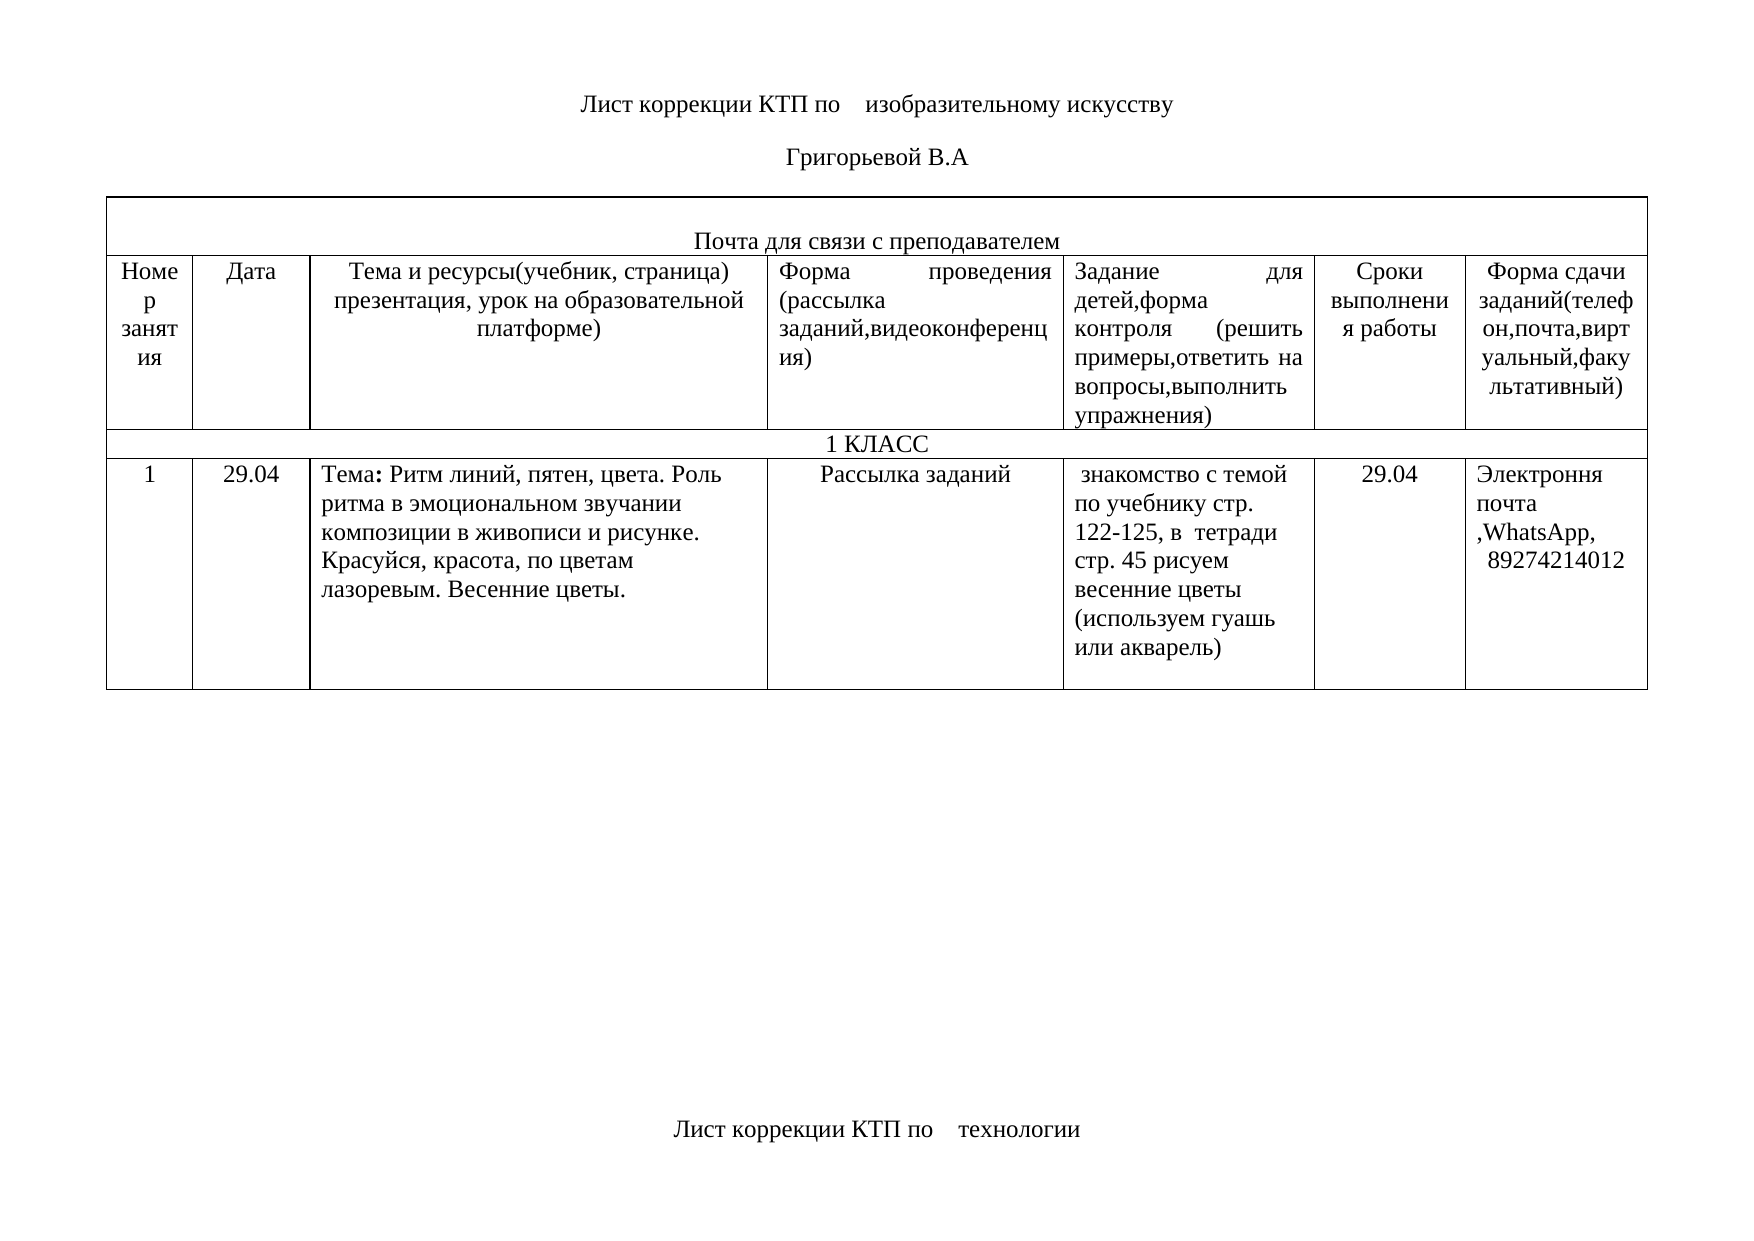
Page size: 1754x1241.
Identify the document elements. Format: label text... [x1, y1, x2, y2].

table_cell знакомство с темой по учебнику стр. 122-125, в тетради стр. 45 рисуем весенние цветы (используем гуашь или акварель) [1064, 459, 1314, 688]
table_cell 29.04 [1315, 459, 1465, 688]
table_cell Сроки выполнения работы [1315, 256, 1465, 428]
table_cell 1 КЛАСС [107, 430, 1647, 458]
table_cell Форма сдачи заданий(телефон,почта,виртуальный,факультативный) [1466, 256, 1647, 428]
table_cell Электроння почта,WhatsApp, 89274214012 [1466, 459, 1647, 688]
table_cell Форма проведения (рассылка заданий,видеоконференция) [768, 256, 1063, 428]
table_cell 1 [107, 459, 192, 688]
table_cell Рассылка заданий [768, 459, 1063, 688]
table_cell 29.04 [193, 459, 309, 688]
table_cell Дата [193, 256, 309, 428]
text Лист коррекции КТП по изобразительному искусству [118, 89, 1636, 117]
table_header Почта для связи с преподавателем [107, 198, 1647, 255]
text Григорьевой В.А [118, 142, 1636, 171]
table_cell Тема: Ритм линий, пятен, цвета. Роль ритма в эмоциональном звучании композиции в живописи и рисунке. Красуйся, красота, по цветам лазоревым. Весенние цветы. [311, 459, 767, 688]
text Лист коррекции КТП по технологии [118, 1114, 1636, 1142]
table_cell Тема и ресурсы(учебник, страница) презентация, урок на образовательной платформе) [311, 256, 767, 428]
table_cell Номер занятия [107, 256, 192, 428]
table_cell Задание для детей,форма контроля (решить примеры,ответить на вопросы,выполнить упражнения) [1064, 256, 1314, 428]
